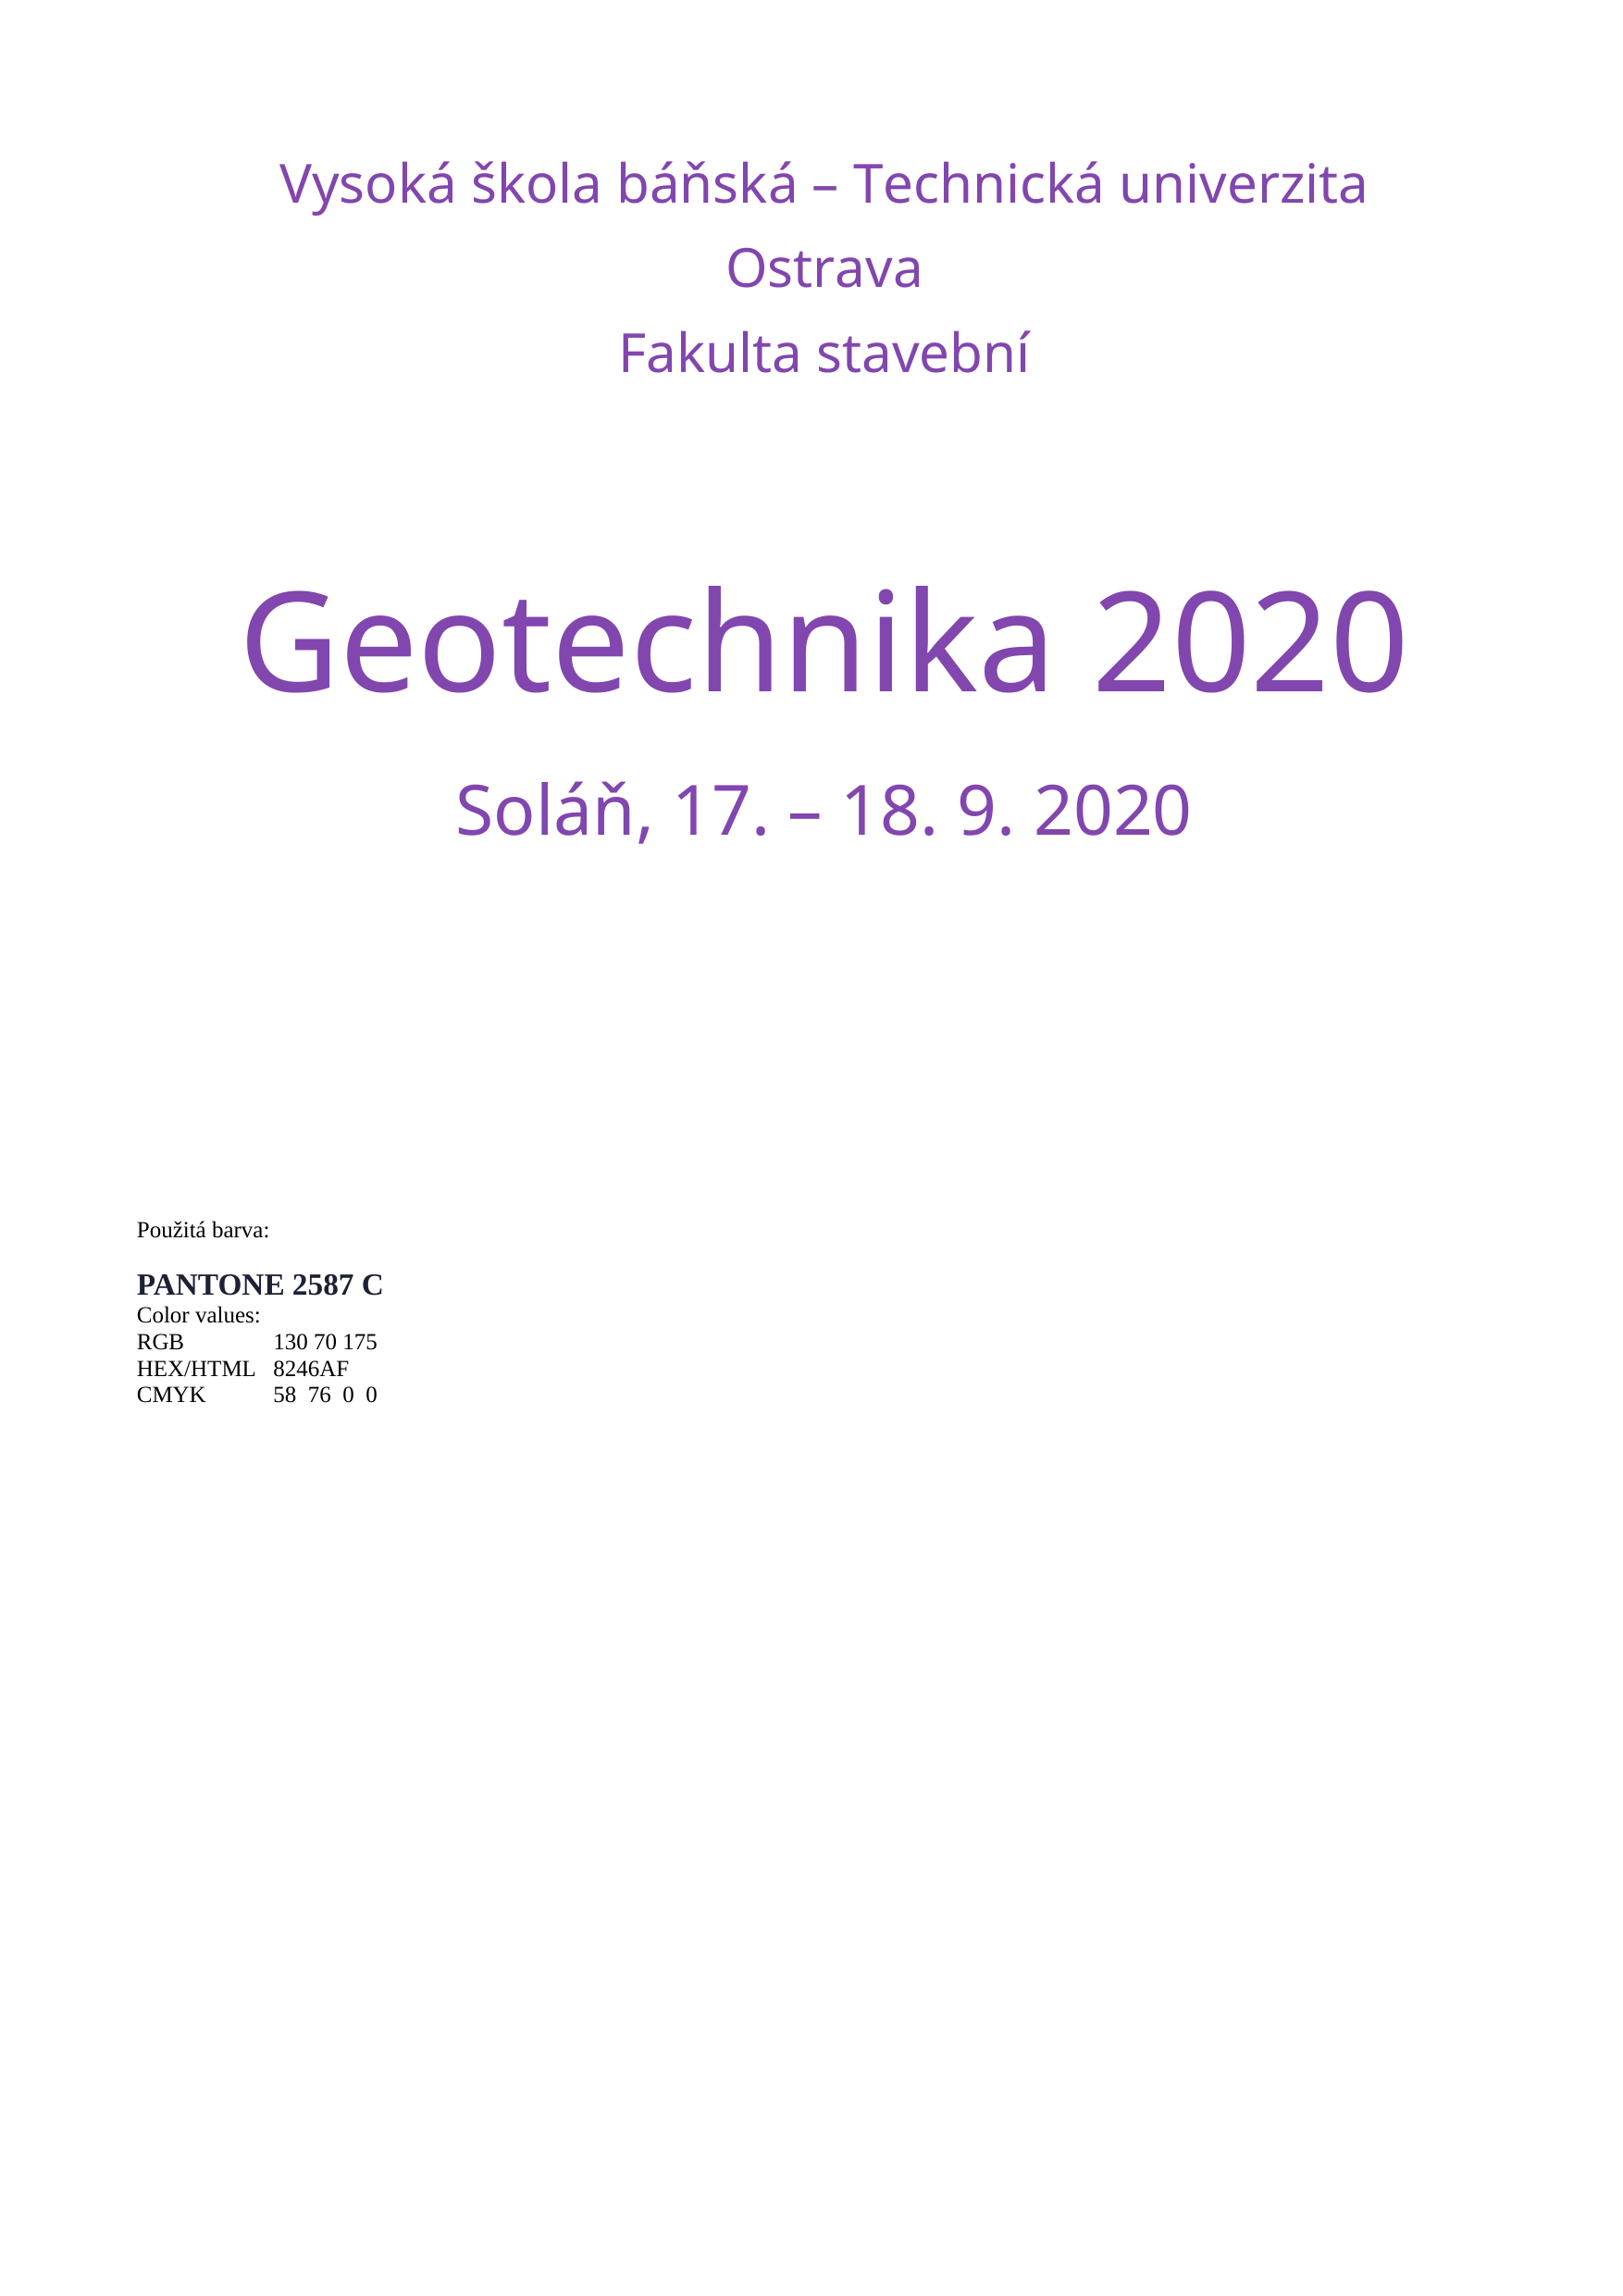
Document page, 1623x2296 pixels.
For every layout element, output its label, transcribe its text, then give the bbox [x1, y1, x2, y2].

text RGB 130 70 175 [137, 1328, 1486, 1355]
text CMYK 58 76 0 0 [137, 1381, 1486, 1408]
text PANTONE 2587 C [137, 1266, 1486, 1301]
text Color values: [137, 1301, 1486, 1328]
text HEX/HTML 8246AF [137, 1355, 1486, 1381]
text Použitá barva: [137, 1216, 1486, 1243]
